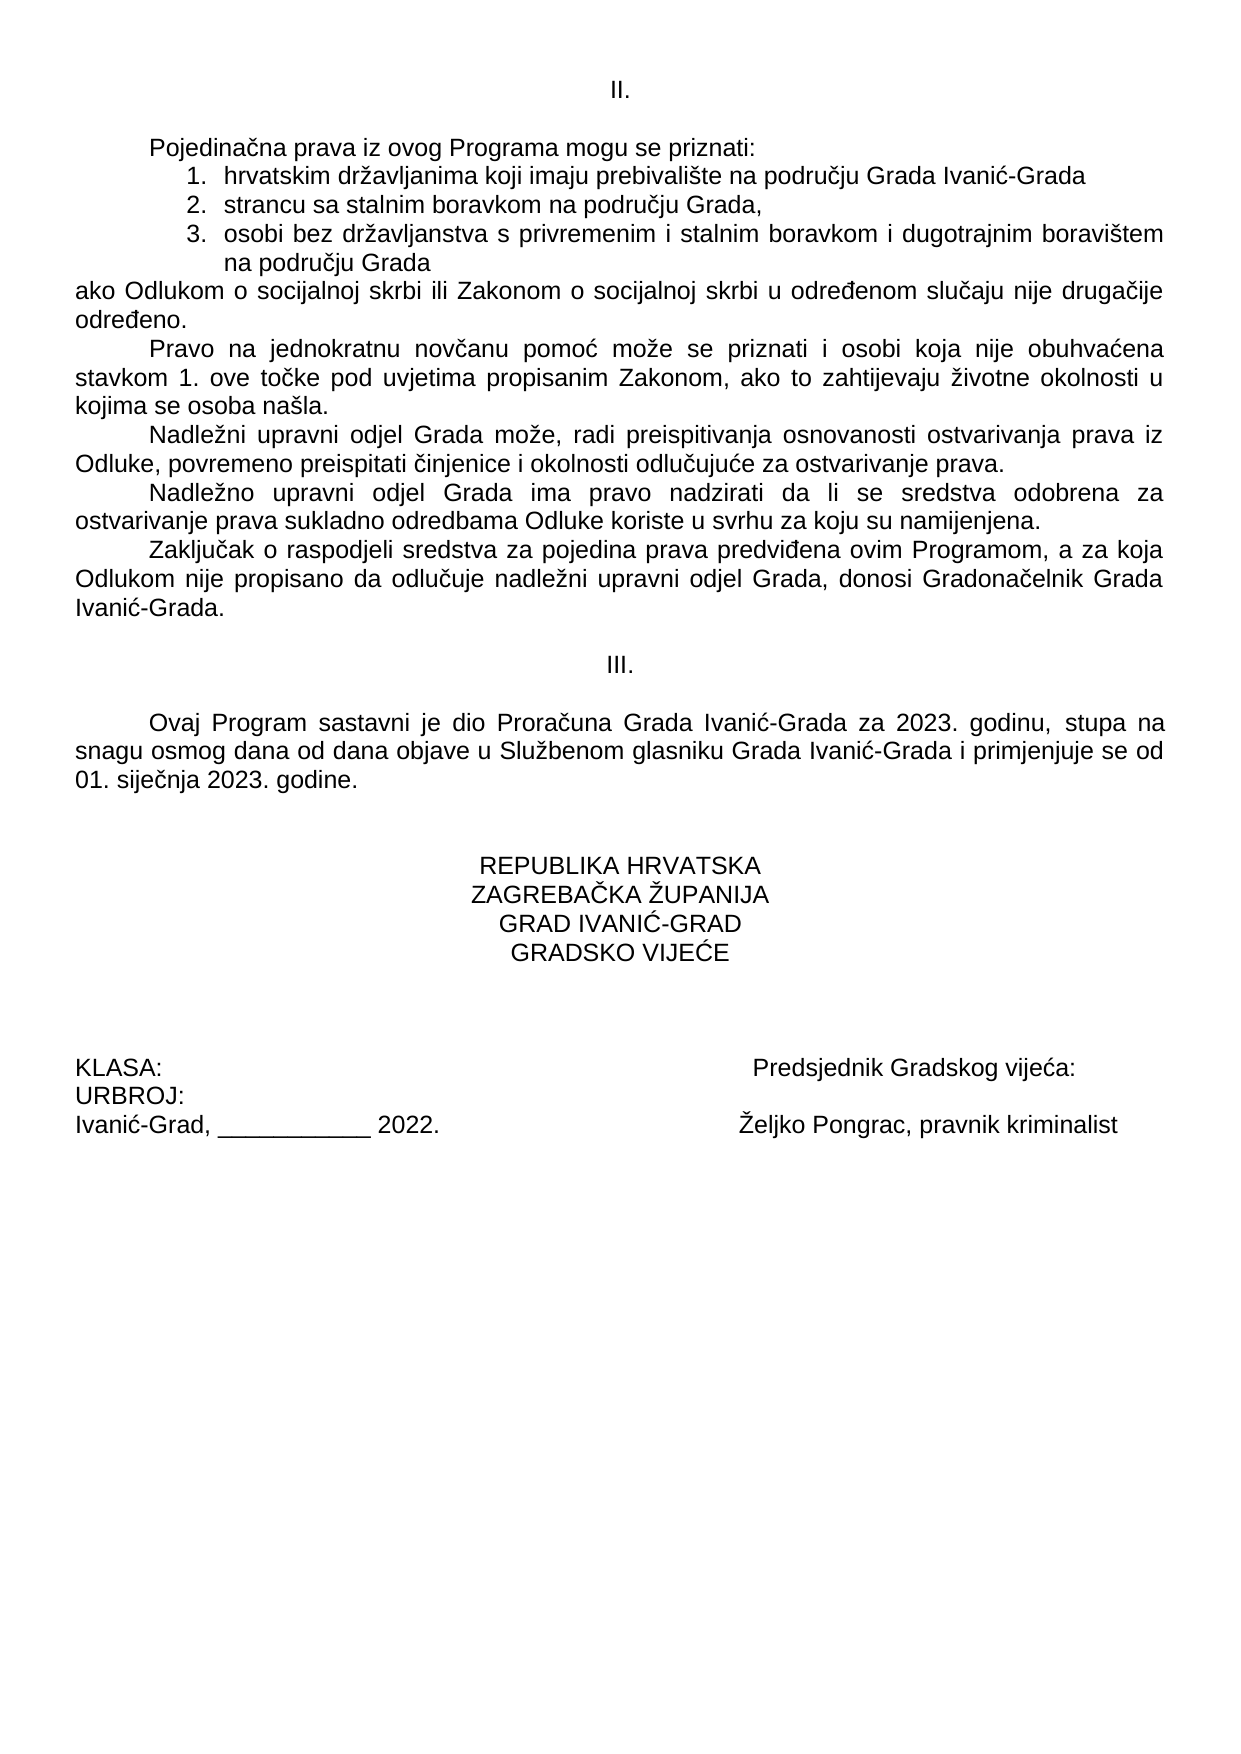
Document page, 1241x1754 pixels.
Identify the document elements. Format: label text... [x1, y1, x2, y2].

text Pravo na jednokratnu novčanu pomoć može se priznati i osobi koja nije obuhvaćena stavkom 1. ove točke pod uvjetima propisanim Zakonom, ako to zahtijevaju životne okolnosti u kojima se osoba našla. [75, 334, 1165, 420]
text Zaključak o raspodjeli sredstva za pojedina prava predviđena ovim Programom, a za koja Odlukom nije propisano da odlučuje nadležni upravni odjel Grada, donosi Gradonačelnik Grada Ivanić-Grada. [75, 535, 1165, 621]
text ako Odlukom o socijalnoj skrbi ili Zakonom o socijalnoj skrbi u određenom slučaju nije drugačije određeno. [75, 276, 1165, 334]
list strancu sa stalnim boravkom na području Grada, [186, 190, 1165, 219]
text III. [75, 650, 1165, 679]
text Pojedinačna prava iz ovog Programa mogu se priznati: [112, 132, 1165, 161]
text URBROJ: [75, 1081, 1165, 1110]
list hrvatskim državljanima koji imaju prebivalište na području Grada Ivanić-Grada [186, 161, 1165, 190]
text GRADSKO VIJEĆE [75, 937, 1165, 966]
text Nadležno upravni odjel Grada ima pravo nadzirati da li se sredstva odobrena za ostvarivanje prava sukladno odredbama Odluke koriste u svrhu za koju su namijenjena. [75, 477, 1165, 535]
text Ivanić-Grad, ___________ 2022. Željko Pongrac, pravnik kriminalist [75, 1110, 1165, 1139]
list osobi bez državljanstva s privremenim i stalnim boravkom i dugotrajnim boravištem na području Grada [186, 219, 1165, 276]
text Ovaj Program sastavni je dio Proračuna Grada Ivanić-Grada za 2023. godinu, stupa na snagu osmog dana od dana objave u Službenom glasniku Grada Ivanić-Grada i primjenjuje se od 01. siječnja 2023. godine. [75, 707, 1165, 794]
text Nadležni upravni odjel Grada može, radi preispitivanja osnovanosti ostvarivanja prava iz Odluke, povremeno preispitati činjenice i okolnosti odlučujuće za ostvarivanje prava. [75, 420, 1165, 477]
text ZAGREBAČKA ŽUPANIJA [75, 880, 1165, 909]
text KLASA: Predsjednik Gradskog vijeća: [75, 1052, 1165, 1081]
text II. [75, 75, 1165, 104]
text GRAD IVANIĆ-GRAD [75, 909, 1165, 937]
text REPUBLIKA HRVATSKA [75, 851, 1165, 880]
